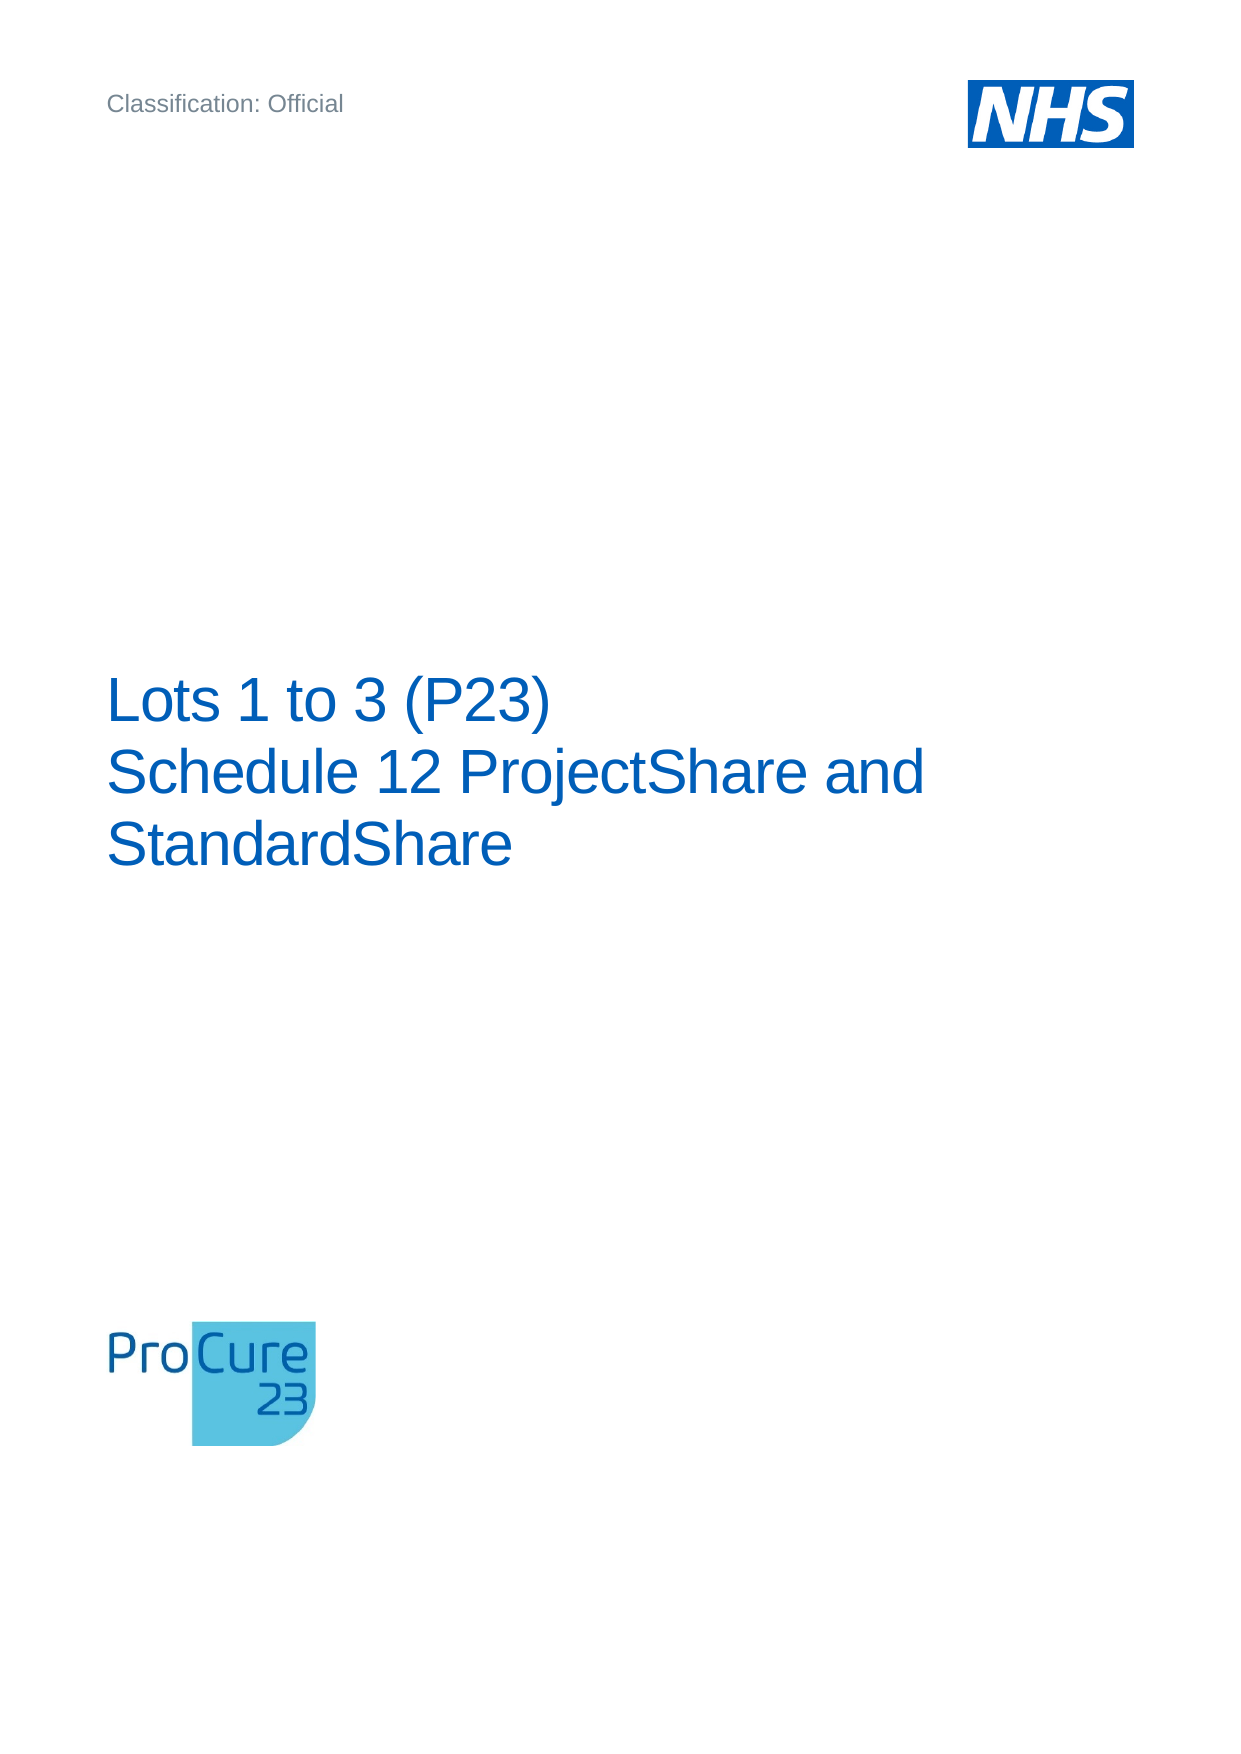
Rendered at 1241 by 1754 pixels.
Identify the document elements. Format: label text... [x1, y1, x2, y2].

picture [106, 1321, 316, 1446]
title Lots 1 to 3 (P23) [106, 663, 1134, 735]
picture [967, 80, 1134, 148]
title Schedule 12 ProjectShare and StandardShare [106, 735, 1134, 879]
